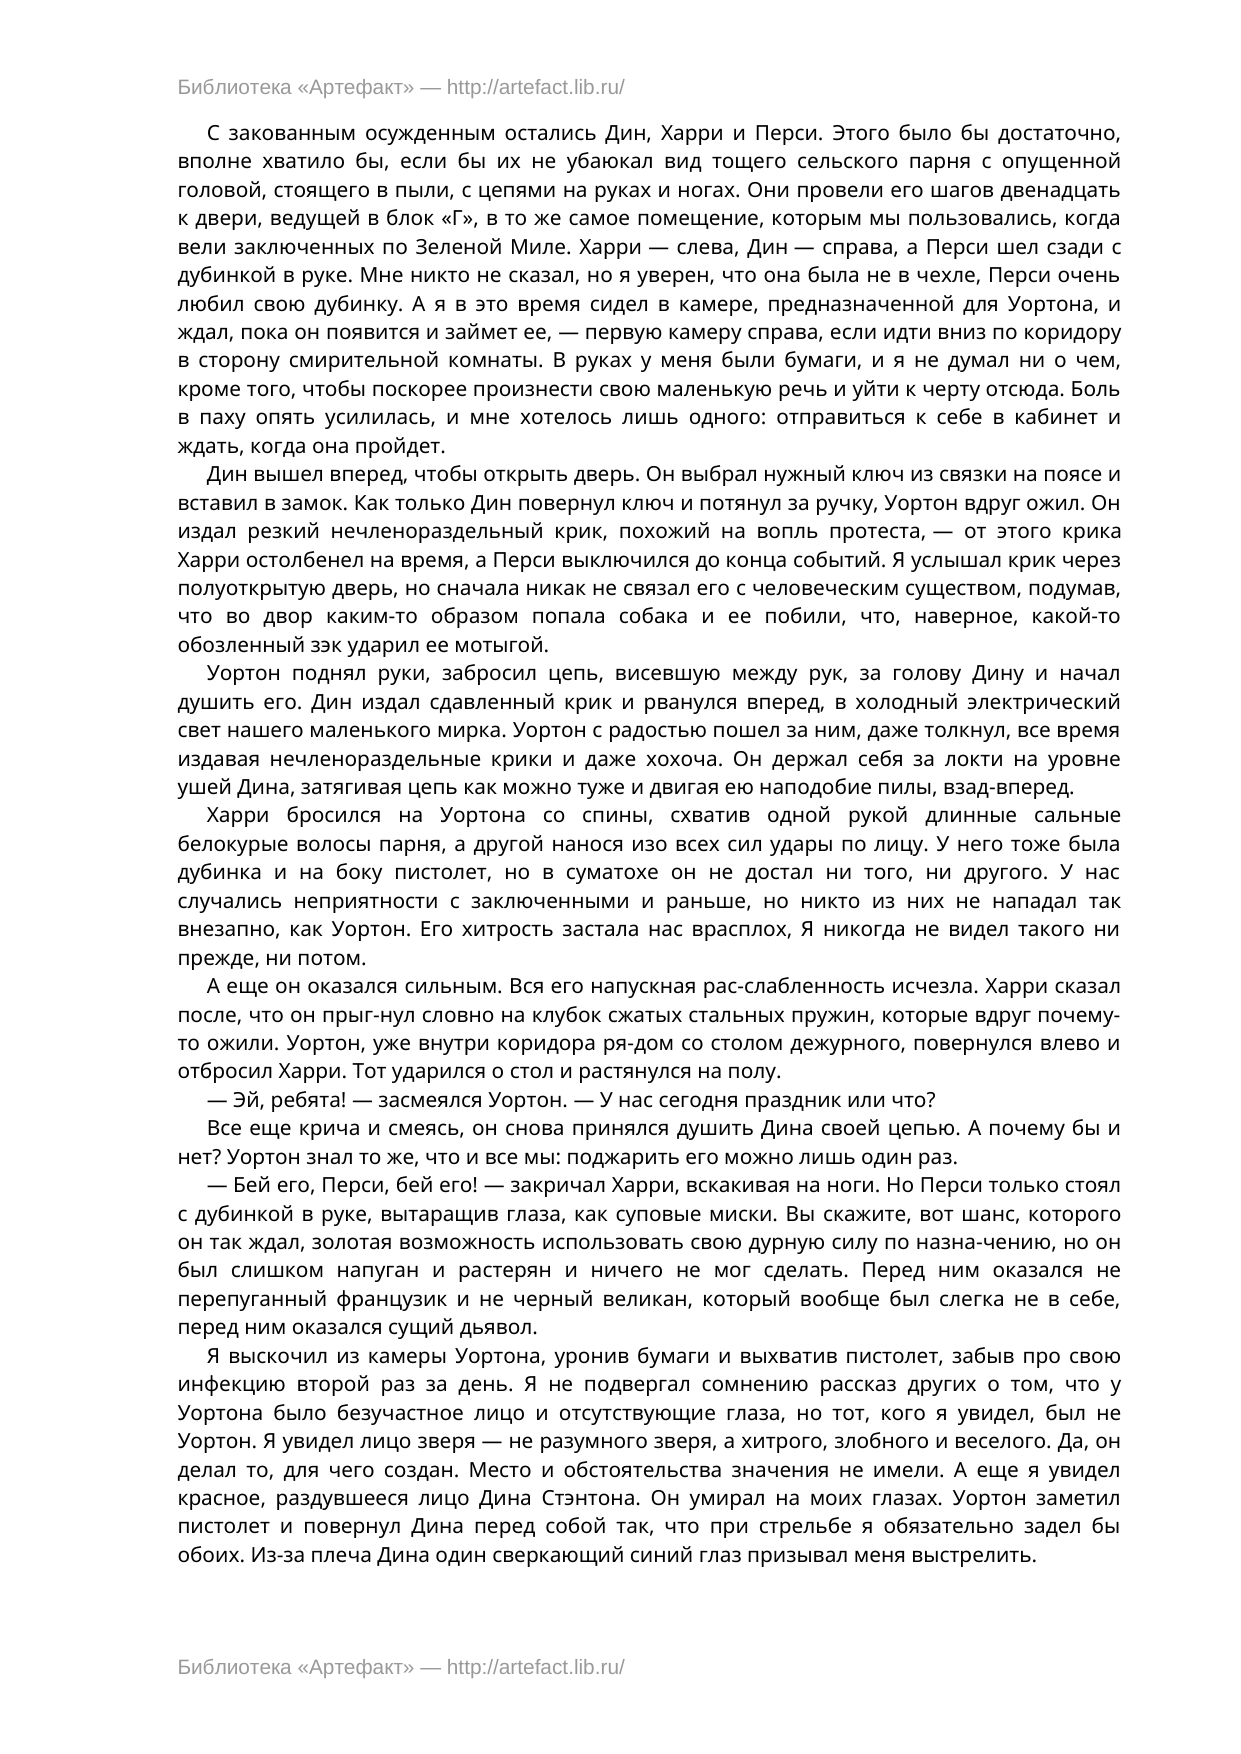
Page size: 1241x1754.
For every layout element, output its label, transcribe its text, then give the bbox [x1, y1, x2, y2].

text Я выскочил из камеры Уортона, уронив бумаги и выхватив пистолет, забыв про свою инфекцию второй раз за день. Я не подвергал сомнению рассказ других о том, что у Уортона было безучастное лицо и отсутствующие глаза, но тот, кого я увидел, был не Уортон. Я увидел лицо зверя — не разумного зверя, а хитрого, злобного и веселого. Да, он делал то, для чего создан. Место и обстоятельства значения не имели. А еще я увидел красное, раздувшееся лицо Дина Стэнтона. Он умирал на моих глазах. Уортон заметил пистолет и повернул Дина перед собой так, что при стрельбе я обязательно задел бы обоих. Из-за плеча Дина один сверкающий синий глаз призывал меня выстрелить. [177, 1341, 1122, 1568]
text Все еще крича и смеясь, он снова принялся душить Дина своей цепью. А почему бы и нет? Уортон знал то же, что и все мы: поджарить его можно лишь один раз. [177, 1113, 1122, 1170]
text С закованным осужденным остались Дин, Харри и Перси. Этого было бы достаточно, вполне хватило бы, если бы их не убаюкал вид тощего сельского парня с опущенной головой, стоящего в пыли, с цепями на руках и ногах. Они провели его шагов двенадцать к двери, ведущей в блок «Г», в то же самое помещение, которым мы пользовались, когда вели заключенных по Зеленой Миле. Харри — слева, Дин — справа, а Перси шел сзади с дубинкой в руке. Мне никто не сказал, но я уверен, что она была не в чехле, Перси очень любил свою дубинку. А я в это время сидел в камере, предназначенной для Уортона, и ждал, пока он появится и займет ее, — первую камеру справа, если идти вниз по коридору в сторону смирительной комнаты. В руках у меня были бумаги, и я не думал ни о чем, кроме того, чтобы поскорее произнести свою маленькую речь и уйти к черту отсюда. Боль в паху опять усилилась, и мне хотелось лишь одного: отправиться к себе в кабинет и ждать, когда она пройдет. [177, 118, 1122, 459]
text А еще он оказался сильным. Вся его напускная рас-слабленность исчезла. Харри сказал после, что он прыг-нул словно на клубок сжатых стальных пружин, которые вдруг почему-то ожили. Уортон, уже внутри коридора ря-дом со столом дежурного, повернулся влево и отбросил Харри. Тот ударился о стол и растянулся на полу. [177, 971, 1122, 1085]
text Харри бросился на Уортона со спины, схватив одной рукой длинные сальные белокурые волосы парня, а другой нанося изо всех сил удары по лицу. У него тоже была дубинка и на боку пистолет, но в суматохе он не достал ни того, ни другого. У нас случались неприятности с заключенными и раньше, но никто из них не нападал так внезапно, как Уортон. Его хитрость застала нас врасплох, Я никогда не видел такого ни прежде, ни потом. [177, 801, 1122, 971]
text Уортон поднял руки, забросил цепь, висевшую между рук, за голову Дину и начал душить его. Дин издал сдавленный крик и рванулся вперед, в холодный электрический свет нашего маленького мирка. Уортон с радостью пошел за ним, даже толкнул, все время издавая нечленораздельные крики и даже хохоча. Он держал себя за локти на уровне ушей Дина, затягивая цепь как можно туже и двигая ею наподобие пилы, взад-вперед. [177, 658, 1122, 801]
text — Эй, ребята! — засмеялся Уортон. — У нас сегодня праздник или что? [177, 1085, 1122, 1113]
text — Бей его, Перси, бей его! — закричал Харри, вскакивая на ноги. Но Перси только стоял с дубинкой в руке, вытаращив глаза, как суповые миски. Вы скажите, вот шанс, которого он так ждал, золотая возможность использовать свою дурную силу по назна-чению, но он был слишком напуган и растерян и ничего не мог сделать. Перед ним оказался не перепуганный французик и не черный великан, который вообще был слегка не в себе, перед ним оказался сущий дьявол. [177, 1170, 1122, 1341]
text Дин вышел вперед, чтобы открыть дверь. Он выбрал нужный ключ из связки на поясе и вставил в замок. Как только Дин повернул ключ и потянул за ручку, Уортон вдруг ожил. Он издал резкий нечленораздельный крик, похожий на вопль протеста, — от этого крика Харри остолбенел на время, а Перси выключился до конца событий. Я услышал крик через полуоткрытую дверь, но сначала никак не связал его с человеческим существом, подумав, что во двор каким-то образом попала собака и ее побили, что, наверное, какой-то обозленный зэк ударил ее мотыгой. [177, 459, 1122, 658]
